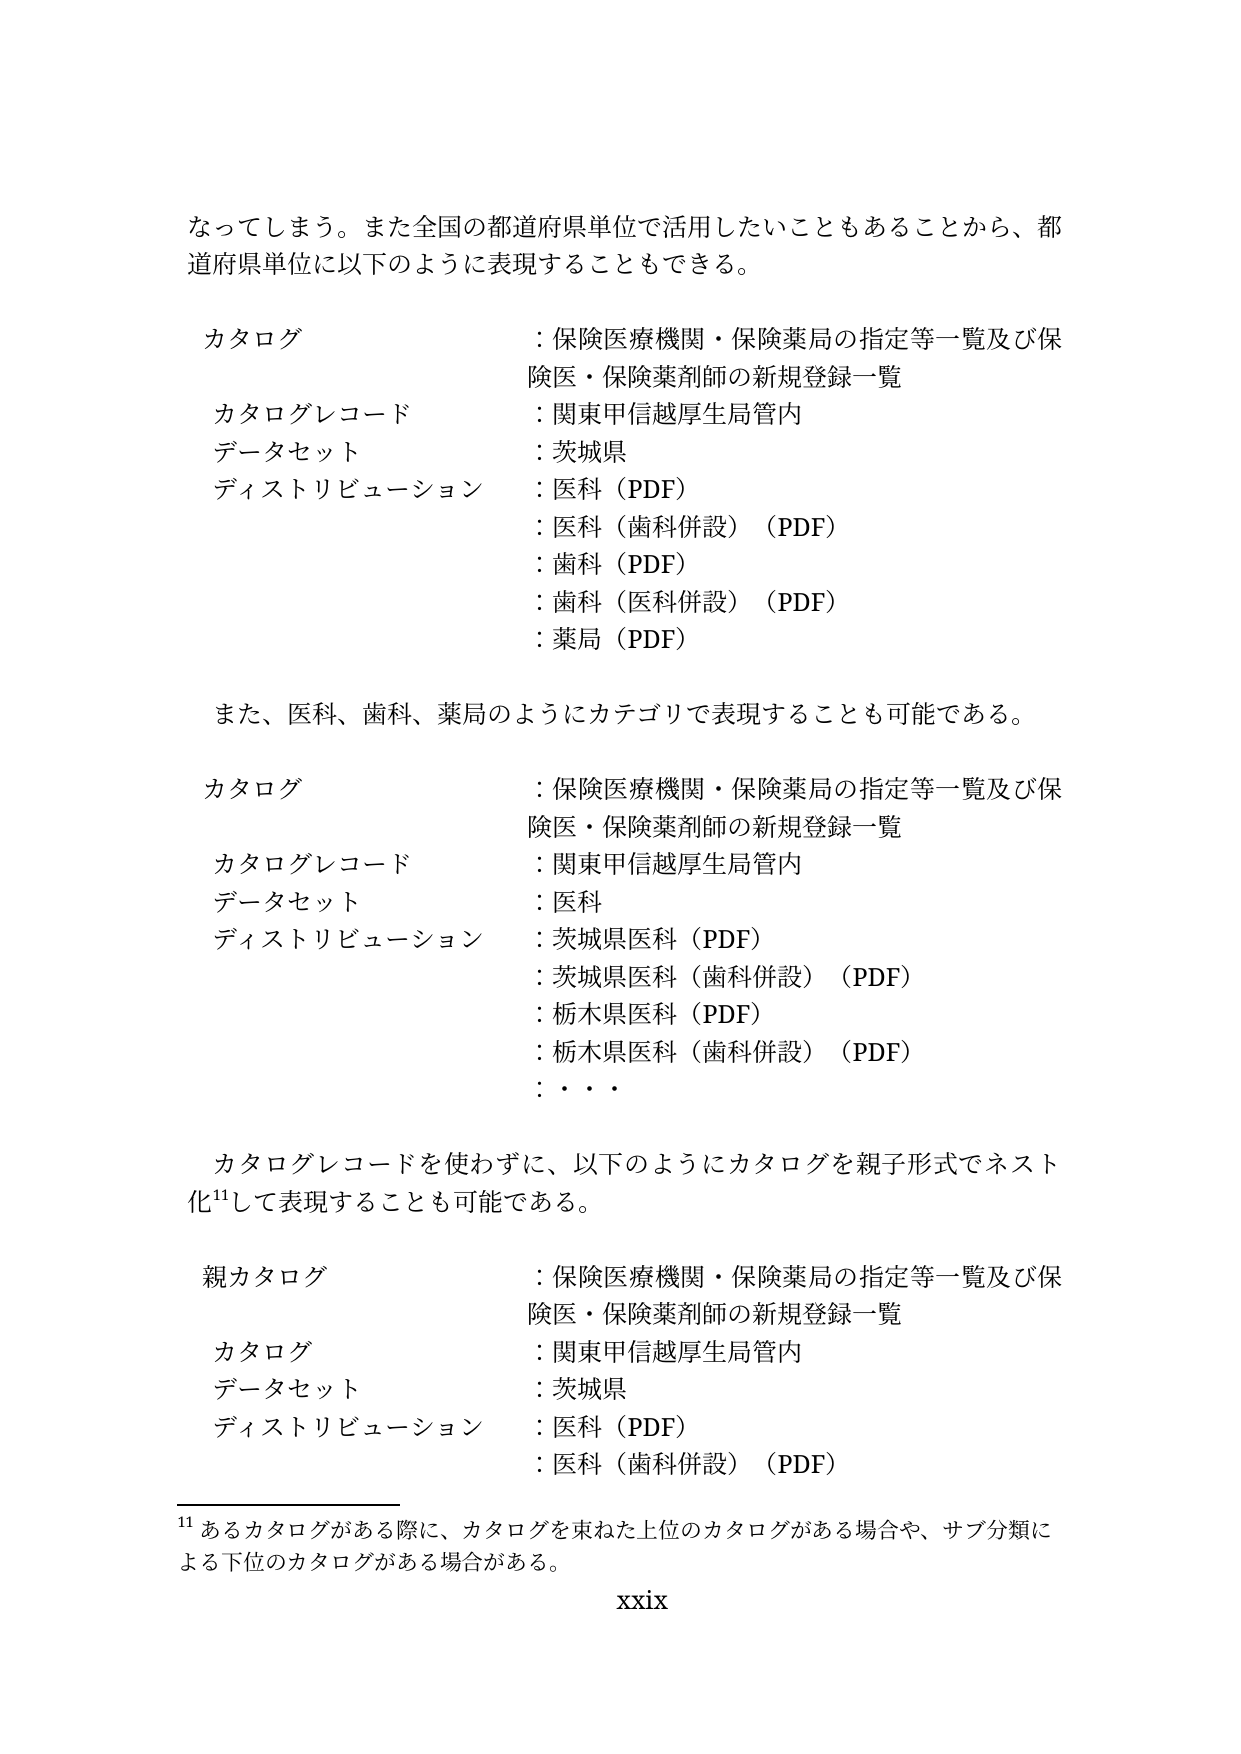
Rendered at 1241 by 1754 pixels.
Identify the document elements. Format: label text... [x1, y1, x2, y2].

text ディストリビューション ：茨城県医科（PDF） [188, 919, 1063, 957]
text カタログレコード ：関東甲信越厚生局管内 [188, 844, 1063, 882]
text ：・・・ [188, 1069, 1063, 1107]
text 親カタログ ：保険医療機関・保険薬局の指定等一覧及び保険医・保険薬剤師の新規登録一覧 [202, 1257, 1063, 1332]
text カタログ ：保険医療機関・保険薬局の指定等一覧及び保険医・保険薬剤師の新規登録一覧 [202, 769, 1063, 844]
text ディストリビューション ：医科（PDF） [188, 469, 1063, 507]
text ：歯科（PDF） [188, 544, 1063, 582]
text ：医科（歯科併設）（PDF） [188, 1444, 1063, 1482]
text ：薬局（PDF） [188, 619, 1063, 657]
text データセット ：医科 [188, 882, 1063, 919]
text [188, 207, 1063, 282]
text カタログ ：関東甲信越厚生局管内 [188, 1332, 1063, 1369]
text カタログレコードを使わずに、以下のようにカタログを親子形式でネスト化して表現することも可能である。 [188, 1144, 1063, 1219]
text ：歯科（医科併設）（PDF） [188, 582, 1063, 619]
text ：医科（歯科併設）（PDF） [188, 507, 1063, 544]
text ：茨城県医科（歯科併設）（PDF） [188, 957, 1063, 994]
text ：栃木県医科（PDF） [188, 994, 1063, 1032]
text カタログレコード ：関東甲信越厚生局管内 [188, 394, 1063, 432]
text データセット ：茨城県 [188, 1369, 1063, 1407]
text ディストリビューション ：医科（PDF） [188, 1407, 1063, 1444]
text ：栃木県医科（歯科併設）（PDF） [188, 1032, 1063, 1069]
text データセット ：茨城県 [188, 432, 1063, 469]
text また、医科、歯科、薬局のようにカテゴリで表現することも可能である。 [188, 694, 1063, 732]
text カタログ ：保険医療機関・保険薬局の指定等一覧及び保険医・保険薬剤師の新規登録一覧 [202, 319, 1063, 394]
